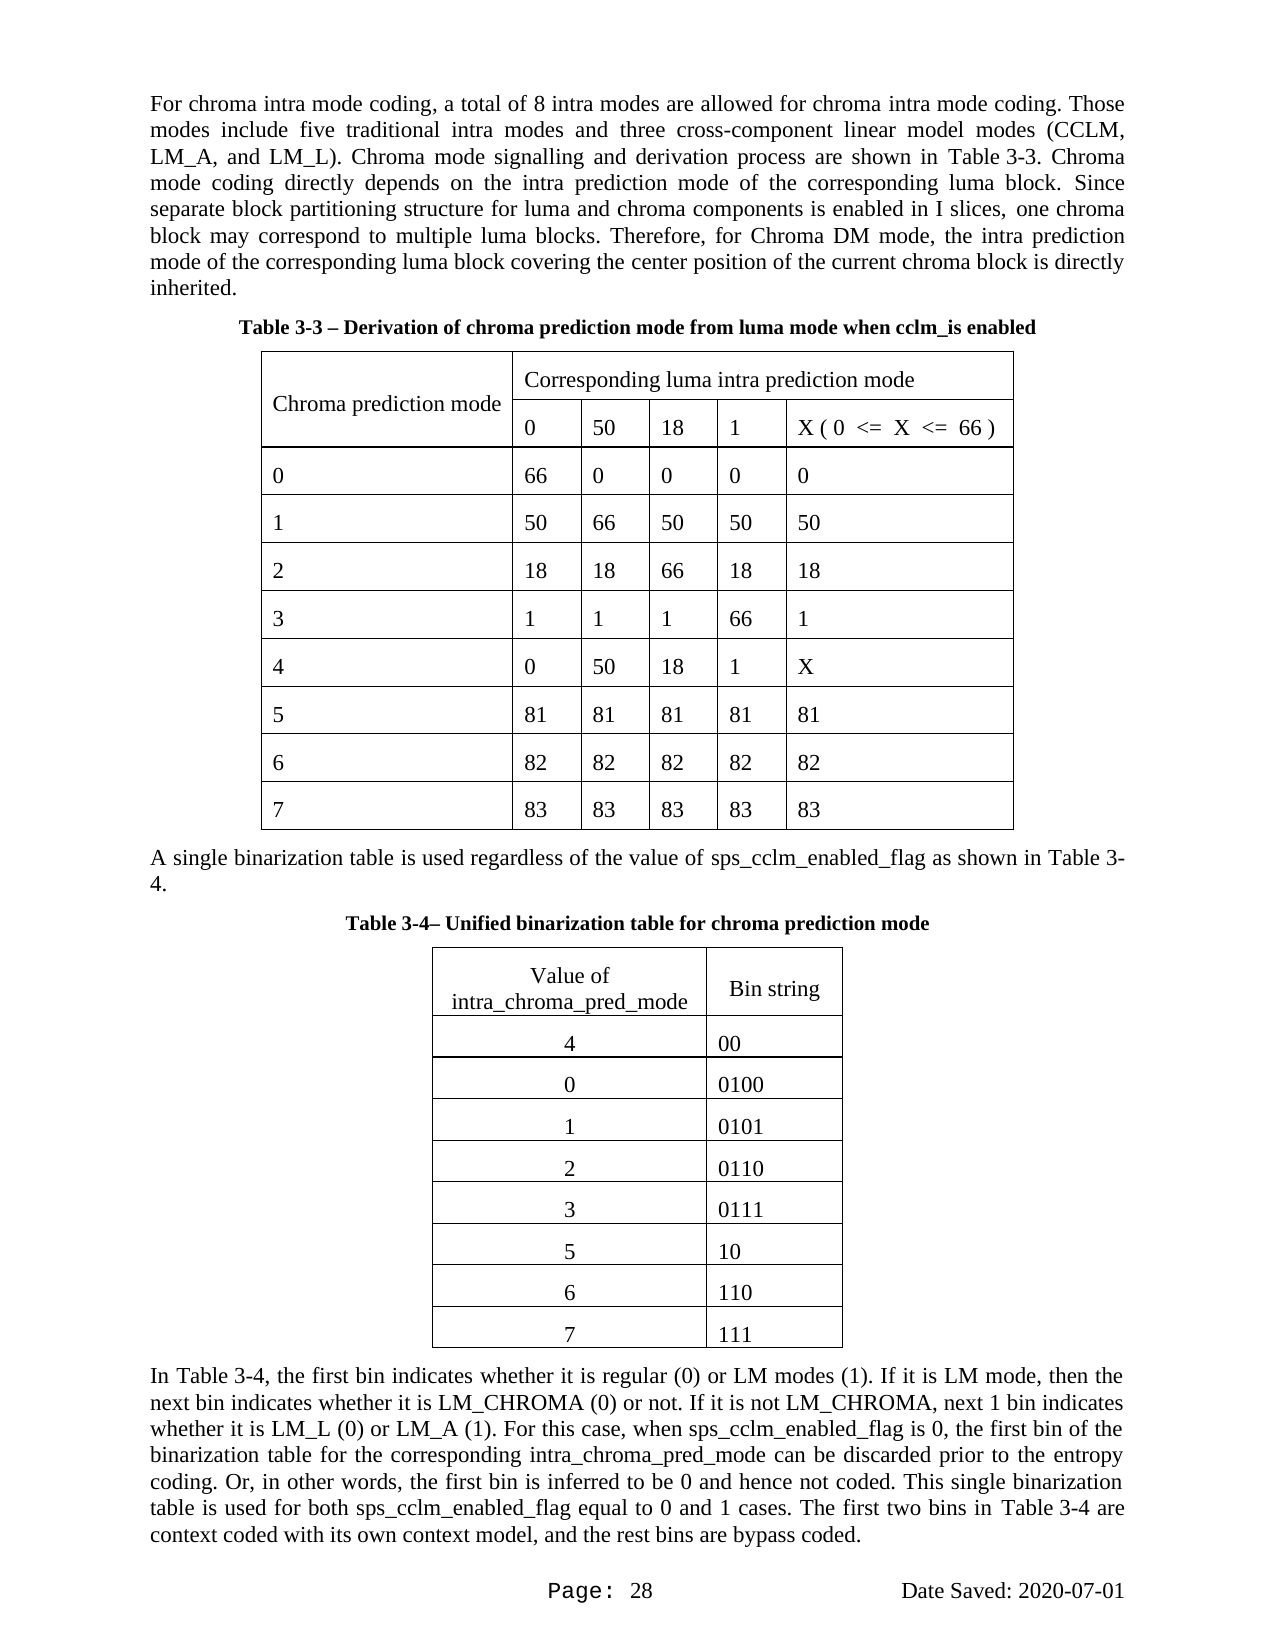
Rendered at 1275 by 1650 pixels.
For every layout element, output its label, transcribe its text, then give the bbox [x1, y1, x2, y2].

table_cell 1 [262, 495, 512, 542]
table_cell 82 [582, 734, 649, 781]
table_header Corresponding luma intra prediction mode [513, 352, 1013, 399]
table_cell 18 [650, 639, 717, 686]
table_cell 7 [262, 782, 512, 829]
table_cell 0100 [707, 1058, 842, 1098]
table_cell 1 [787, 591, 1013, 638]
table_header Chroma prediction mode [262, 352, 512, 446]
table_cell 18 [513, 543, 581, 590]
table_cell 1 [582, 591, 649, 638]
table_header Value of intra_chroma_pred_mode [433, 948, 706, 1015]
table_cell 18 [582, 543, 649, 590]
table_cell 81 [718, 687, 786, 733]
table_cell 111 [707, 1307, 842, 1347]
table_cell 82 [787, 734, 1013, 781]
table_cell 50 [513, 495, 581, 542]
table_cell 0111 [707, 1182, 842, 1223]
table_cell 1 [718, 400, 786, 446]
table_cell 83 [650, 782, 717, 829]
table_cell 0 [513, 400, 581, 446]
table_cell 50 [787, 495, 1013, 542]
table_cell 0 [787, 448, 1013, 494]
table_cell 0 [513, 639, 581, 686]
text For chroma intra mode coding, a total of 8 intra modes are allowed for chroma intra mode coding. Those modes include five traditional intra modes and three cross-component linear model modes (CCLM, LM_A, and LM_L). Chroma mode signalling and derivation process are shown in Table 3-3. Chroma mode coding directly depends on the intra prediction mode of the corresponding luma block. Since separate block partitioning structure for luma and chroma components is enabled in I slices, one chroma block may correspond to multiple luma blocks. Therefore, for Chroma DM mode, the intra prediction mode of the corresponding luma block covering the center position of the current chroma block is directly inherited. [150, 90, 1125, 301]
table_cell 0110 [707, 1141, 842, 1181]
table_cell 0 [718, 448, 786, 494]
table_cell 81 [513, 687, 581, 733]
table_cell X ( 0 <= X <= 66 ) [787, 400, 1013, 446]
table_cell 4 [262, 639, 512, 686]
table_header Bin string [707, 948, 842, 1015]
table_cell 2 [262, 543, 512, 590]
table_cell 110 [707, 1265, 842, 1306]
table_cell 50 [582, 639, 649, 686]
table_cell 81 [787, 687, 1013, 733]
table_cell 83 [582, 782, 649, 829]
table_cell 10 [707, 1224, 842, 1264]
table_cell 81 [582, 687, 649, 733]
table_cell 6 [262, 734, 512, 781]
table_cell 66 [582, 495, 649, 542]
table_cell 18 [718, 543, 786, 590]
table_cell 1 [513, 591, 581, 638]
table_cell 66 [650, 543, 717, 590]
text Table 3-3 – Derivation of chroma prediction mode from luma mode when cclm_is enabled [150, 315, 1125, 339]
table_cell 1 [433, 1099, 706, 1139]
table_cell X [787, 639, 1013, 686]
table_cell 18 [787, 543, 1013, 590]
table_cell 82 [650, 734, 717, 781]
table_cell 6 [433, 1265, 706, 1306]
table_cell 18 [650, 400, 717, 446]
table_cell 66 [718, 591, 786, 638]
table_cell 0 [262, 448, 512, 494]
table_cell 50 [582, 400, 649, 446]
table_cell 81 [650, 687, 717, 733]
table_cell 50 [650, 495, 717, 542]
table_cell 82 [718, 734, 786, 781]
table_cell 5 [262, 687, 512, 733]
table_cell 83 [513, 782, 581, 829]
table_cell 82 [513, 734, 581, 781]
table_cell 00 [707, 1016, 842, 1056]
table_cell 83 [787, 782, 1013, 829]
table_cell 5 [433, 1224, 706, 1264]
table_cell 83 [718, 782, 786, 829]
table_cell 66 [513, 448, 581, 494]
table_cell 3 [262, 591, 512, 638]
text A single binarization table is used regardless of the value of sps_cclm_enabled_flag as shown in Table 3-4. [150, 844, 1125, 897]
text In Table 3-4, the first bin indicates whether it is regular (0) or LM modes (1). If it is LM mode, then the next bin indicates whether it is LM_CHROMA (0) or not. If it is not LM_CHROMA, next 1 bin indicates whether it is LM_L (0) or LM_A (1). For this case, when sps_cclm_enabled_flag is 0, the first bin of the binarization table for the corresponding intra_chroma_pred_mode can be discarded prior to the entropy coding. Or, in other words, the first bin is inferred to be 0 and hence not coded. This single binarization table is used for both sps_cclm_enabled_flag equal to 0 and 1 cases. The first two bins in Table 3-4 are context coded with its own context model, and the rest bins are bypass coded. [150, 1362, 1125, 1547]
table_cell 0 [582, 448, 649, 494]
table_cell 4 [433, 1016, 706, 1056]
text Table 3-4– Unified binarization table for chroma prediction mode [150, 911, 1125, 935]
table_cell 1 [650, 591, 717, 638]
table_cell 0 [650, 448, 717, 494]
table_cell 0 [433, 1058, 706, 1098]
table_cell 3 [433, 1182, 706, 1223]
table_cell 0101 [707, 1099, 842, 1139]
table_cell 1 [718, 639, 786, 686]
table_cell 7 [433, 1307, 706, 1347]
table_cell 2 [433, 1141, 706, 1181]
table_cell 50 [718, 495, 786, 542]
